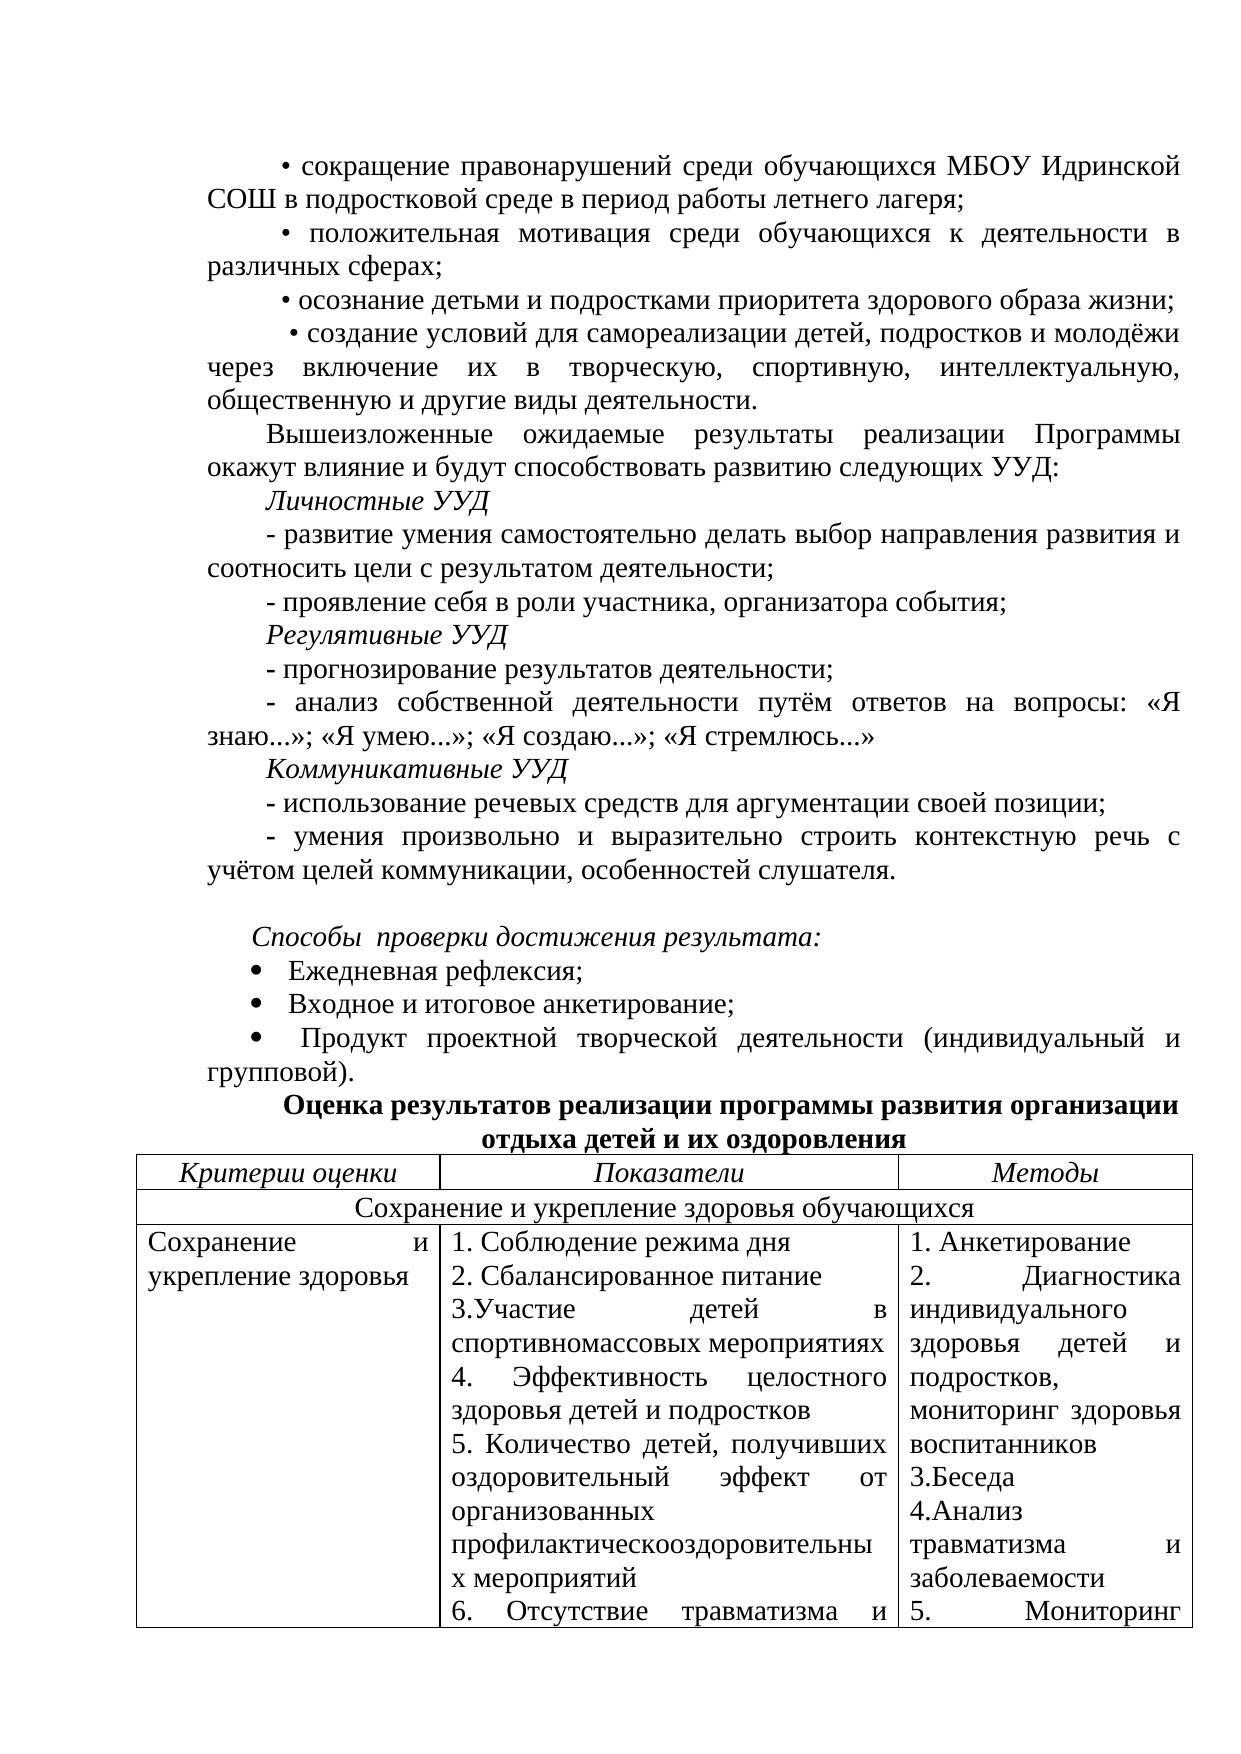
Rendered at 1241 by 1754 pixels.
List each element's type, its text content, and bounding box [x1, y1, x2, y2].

text Личностные УУД [207, 483, 1181, 517]
text - проявление себя в роли участника, организатора события; [207, 584, 1181, 617]
list Продукт проектной творческой деятельности (индивидуальный и групповой). [207, 1020, 1181, 1087]
text Вышеизложенные ожидаемые результаты реализации Программы окажут влияние и будут способствовать развитию следующих УУД: [207, 416, 1181, 483]
text Оценка результатов реализации программы развития организации отдыха детей и их оздоровления [207, 1087, 1181, 1154]
text Коммуникативные УУД [207, 751, 1181, 785]
table_header Показатели [441, 1155, 898, 1189]
table_header Методы [899, 1155, 1192, 1189]
table_cell Сохранение и укрепление здоровья обучающихся [137, 1190, 1192, 1223]
text Регулятивные УУД [207, 617, 1181, 651]
table_header Критерии оценки [137, 1155, 439, 1189]
text - умения произвольно и выразительно строить контекстную речь с учётом целей коммуникации, особенностей слушателя. [207, 818, 1181, 886]
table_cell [441, 1225, 898, 1627]
text • сокращение правонарушений среди обучающихся МБОУ Идринской СОШ в подростковой среде в период работы летнего лагеря; [207, 148, 1181, 215]
text • положительная мотивация среди обучающихся к деятельности в различных сферах; [207, 215, 1181, 282]
list Ежедневная рефлексия; [207, 953, 1181, 986]
text Способы проверки достижения результата: [207, 919, 1181, 953]
text - анализ собственной деятельности путём ответов на вопросы: «Я знаю...»; «Я умею...»; «Я создаю...»; «Я стремлюсь...» [207, 684, 1181, 751]
text - использование речевых средств для аргументации своей позиции; [207, 785, 1181, 818]
text - прогнозирование результатов деятельности; [207, 651, 1181, 684]
text - развитие умения самостоятельно делать выбор направления развития и соотносить цели с результатом деятельности; [207, 517, 1181, 584]
text • осознание детьми и подростками приоритета здорового образа жизни; [207, 282, 1181, 315]
text • создание условий для самореализации детей, подростков и молодёжи через включение их в творческую, спортивную, интеллектуальную, общественную и другие виды деятельности. [207, 315, 1181, 416]
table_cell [899, 1225, 1192, 1627]
list Входное и итоговое анкетирование; [207, 986, 1181, 1020]
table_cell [137, 1225, 439, 1627]
